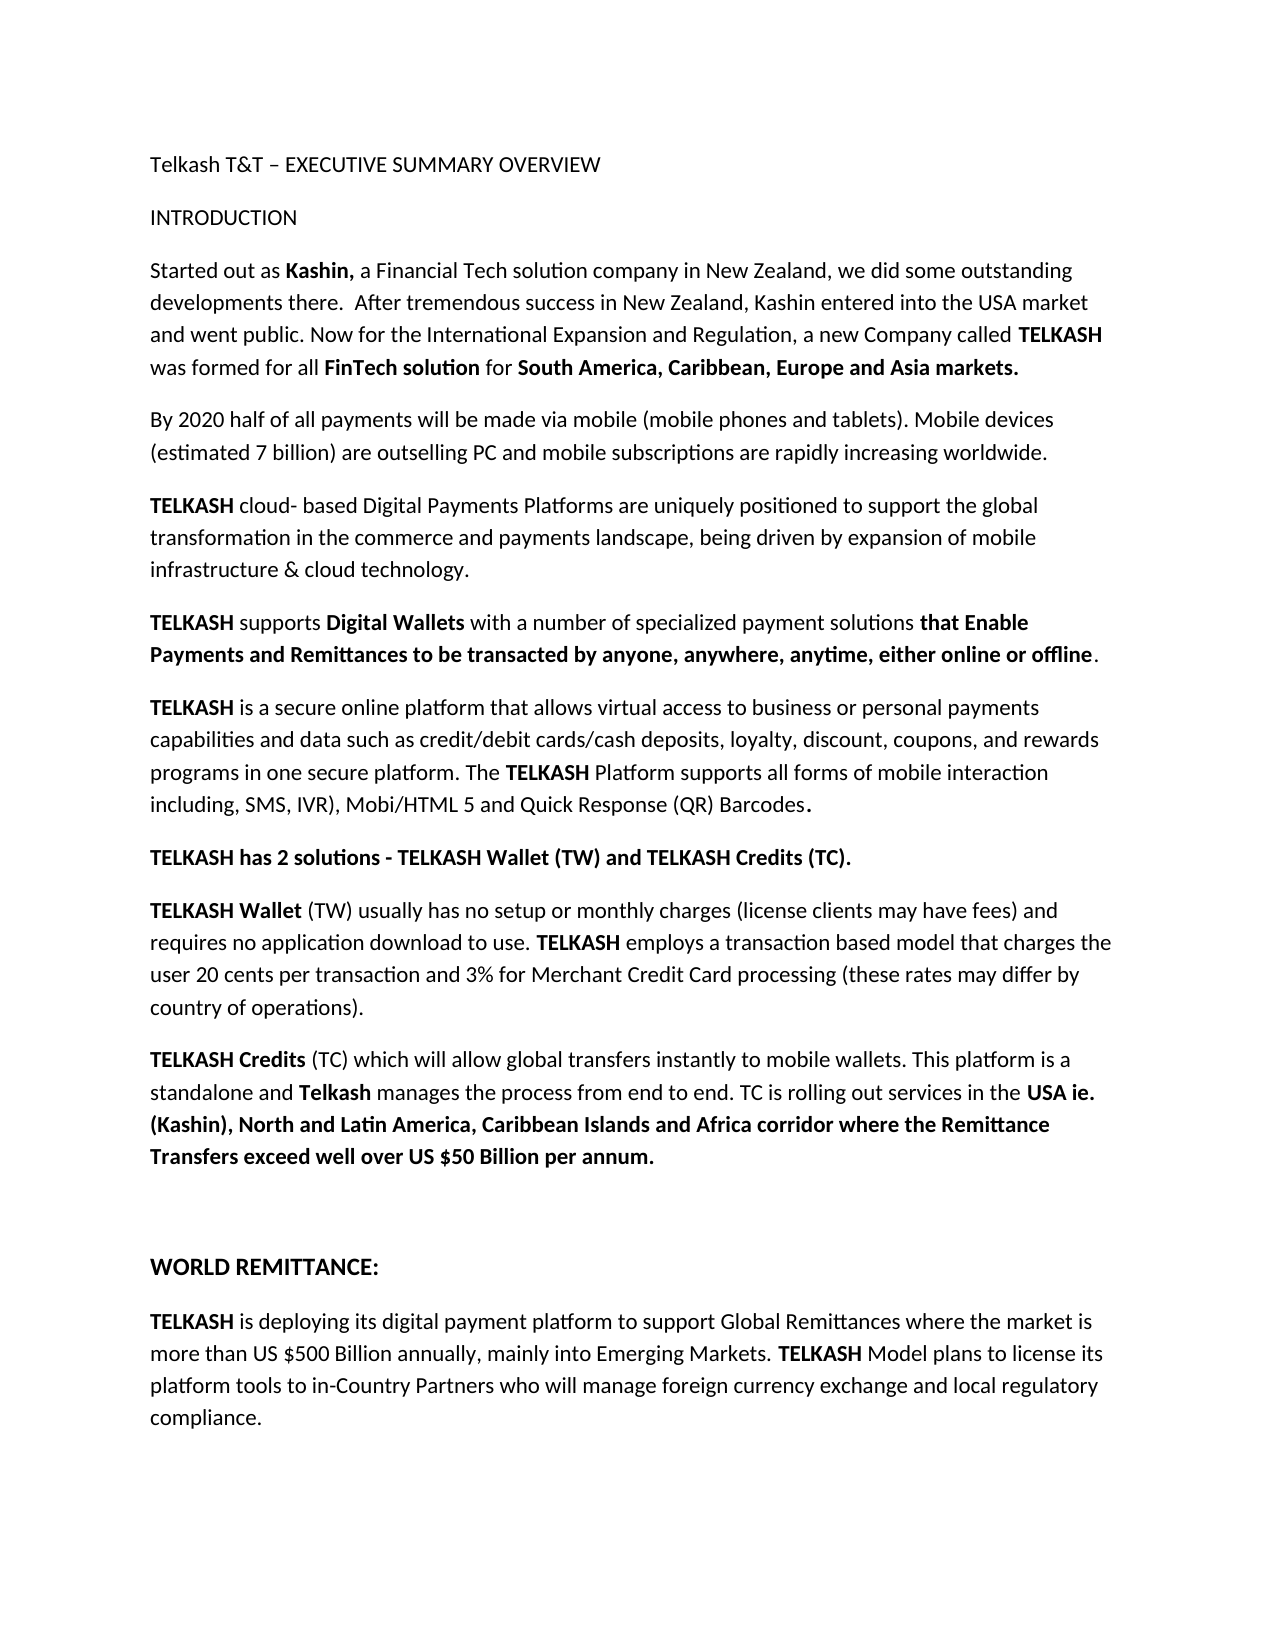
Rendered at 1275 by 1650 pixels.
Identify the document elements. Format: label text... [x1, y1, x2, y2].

text INTRODUCTION [150, 203, 1125, 231]
text TELKASH has 2 solutions - TELKASH Wallet (TW) and TELKASH Credits (TC). [150, 843, 1125, 871]
text By 2020 half of all payments will be made via mobile (mobile phones and tablets). Mobile devices (estimated 7 billion) are outselling PC and mobile subscriptions are rapidly increasing worldwide. [150, 406, 1125, 466]
text TELKASH supports Digital Wallets with a number of specialized payment solutions that Enable Payments and Remittances to be transacted by anyone, anywhere, anytime, either online or offline. [150, 608, 1125, 668]
text TELKASH is a secure online platform that allows virtual access to business or personal payments capabilities and data such as credit/debit cards/cash deposits, loyalty, discount, coupons, and rewards programs in one secure platform. The TELKASH Platform supports all forms of mobile interaction including, SMS, IVR), Mobi/HTML 5 and Quick Response (QR) Barcodes. [150, 693, 1125, 818]
text Started out as Kashin, a Financial Tech solution company in New Zealand, we did some outstanding developments there. After tremendous success in New Zealand, Kashin entered into the USA market and went public. Now for the International Expansion and Regulation, a new Company called TELKASH was formed for all FinTech solution for South America, Caribbean, Europe and Asia markets. [150, 256, 1125, 381]
text TELKASH is deploying its digital payment platform to support Global Remittances where the market is more than US $500 Billion annually, mainly into Emerging Markets. TELKASH Model plans to license its platform tools to in-Country Partners who will manage foreign currency exchange and local regulatory compliance. [150, 1307, 1125, 1431]
text TELKASH Wallet (TW) usually has no setup or monthly charges (license clients may have fees) and requires no application download to use. TELKASH employs a transaction based model that charges the user 20 cents per transaction and 3% for Merchant Credit Card processing (these rates may differ by country of operations). [150, 896, 1125, 1021]
text TELKASH Credits (TC) which will allow global transfers instantly to mobile wallets. This platform is a standalone and Telkash manages the process from end to end. TC is rolling out services in the USA ie. (Kashin), North and Latin America, Caribbean Islands and Africa corridor where the Remittance Transfers exceed well over US $50 Billion per annum. [150, 1046, 1125, 1170]
text TELKASH cloud- based Digital Payments Platforms are uniquely positioned to support the global transformation in the commerce and payments landscape, being driven by expansion of mobile infrastructure & cloud technology. [150, 491, 1125, 583]
text Telkash T&T – EXECUTIVE SUMMARY OVERVIEW [150, 150, 1125, 178]
text WORLD REMITTANCE: [150, 1251, 1125, 1282]
